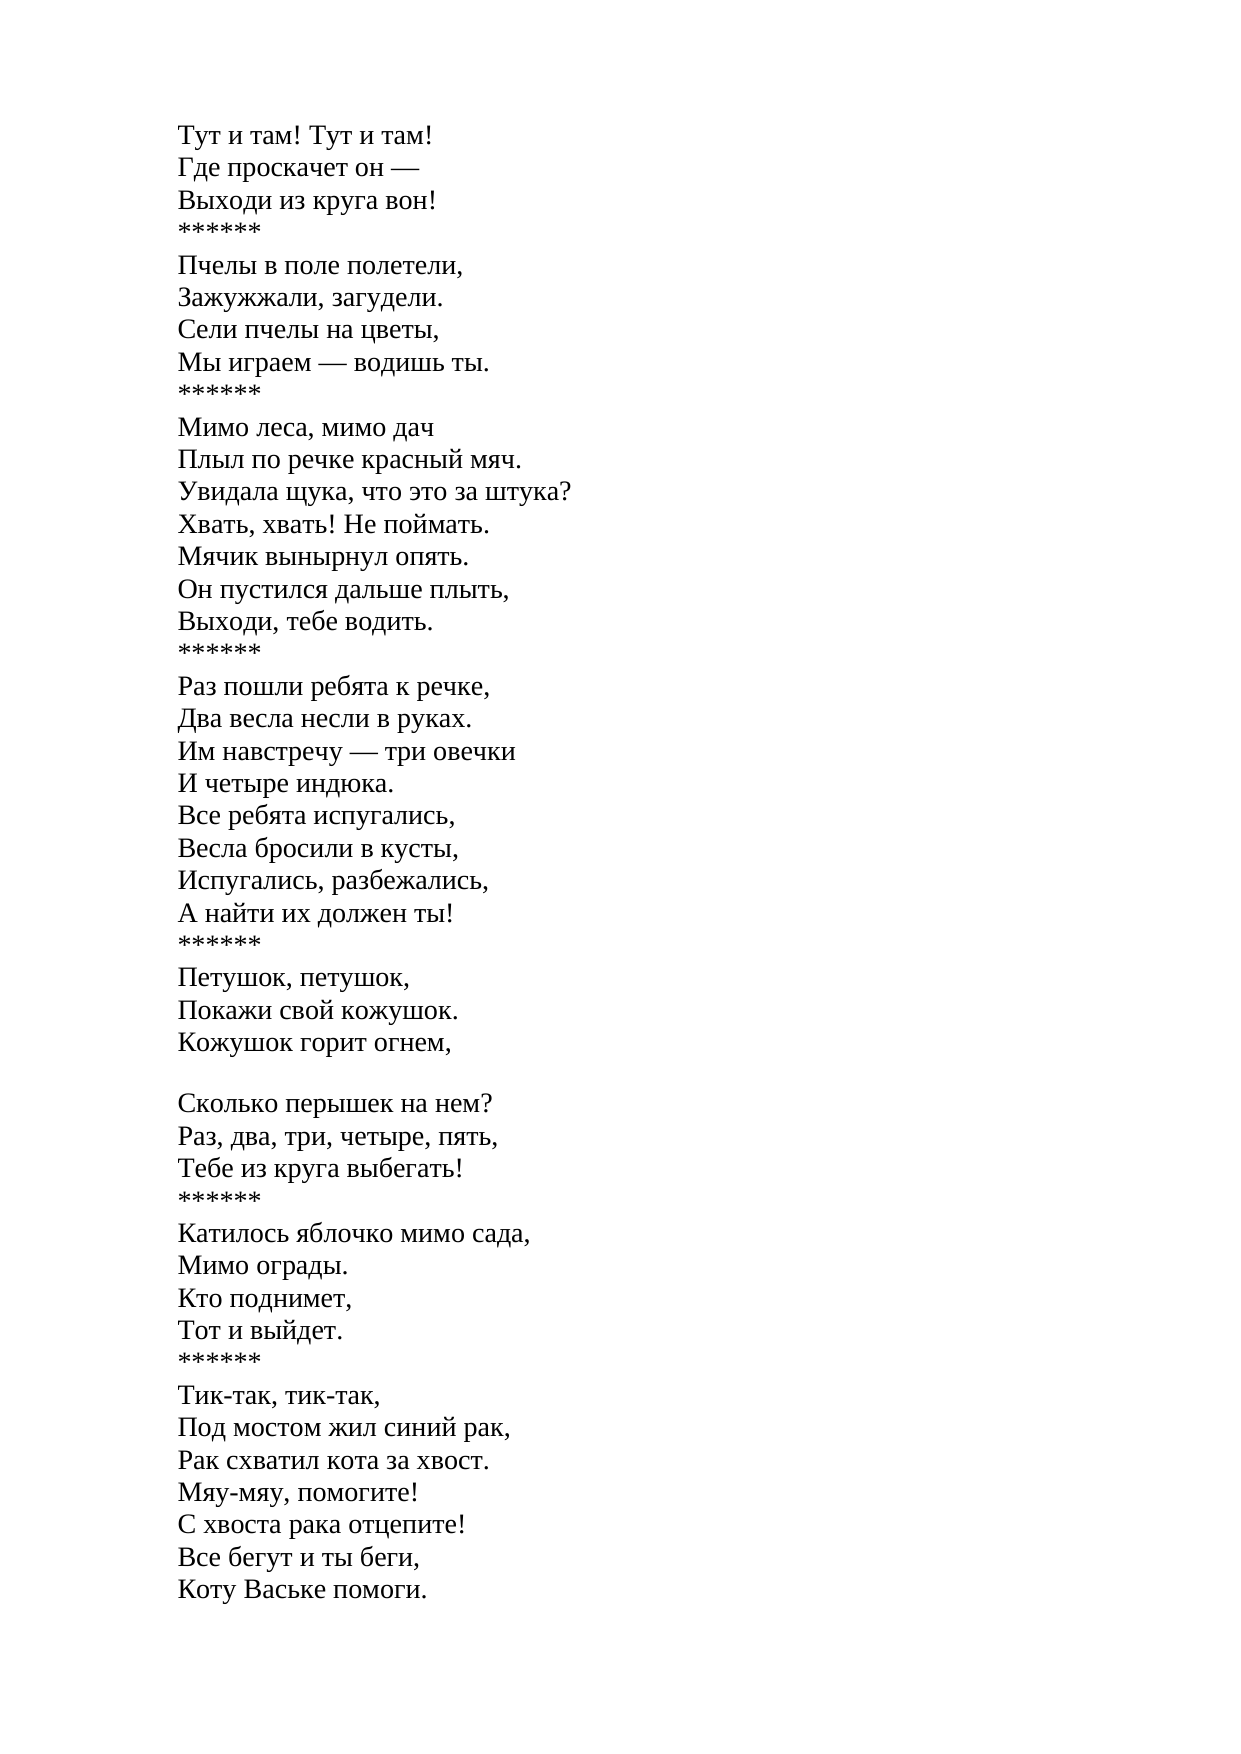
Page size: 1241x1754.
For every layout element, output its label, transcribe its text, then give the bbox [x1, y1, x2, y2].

text Увидала щука, что это за штука? [177, 474, 1152, 507]
text ****** [177, 1183, 1152, 1216]
text Тут и там! Тут и там! [177, 118, 1152, 151]
text Раз, два, три, четыре, пять, [177, 1119, 1152, 1151]
text Кожушок горит огнем, [177, 1025, 1152, 1058]
text Мячик вынырнул опять. [177, 539, 1152, 572]
text ****** [177, 215, 1152, 248]
text Сколько перышек на нем? [177, 1086, 1152, 1119]
text ****** [177, 636, 1152, 669]
text Все бегут и ты беги, [177, 1540, 1152, 1572]
text Покажи свой кожушок. [177, 993, 1152, 1025]
text Пчелы в поле полетели, [177, 248, 1152, 280]
text Тот и выйдет. [177, 1313, 1152, 1346]
text Испугались, разбежались, [177, 863, 1152, 896]
text Коту Ваське помоги. [177, 1572, 1152, 1605]
text Где проскачет он — [177, 151, 1152, 183]
text ****** [177, 1346, 1152, 1378]
text Мимо ограды. [177, 1248, 1152, 1281]
text Мимо леса, мимо дач [177, 410, 1152, 442]
text ****** [177, 377, 1152, 410]
text Тебе из круга выбегать! [177, 1151, 1152, 1183]
text Все ребята испугались, [177, 798, 1152, 831]
text ****** [177, 928, 1152, 960]
text Весла бросили в кусты, [177, 831, 1152, 863]
text Катилось яблочко мимо сада, [177, 1216, 1152, 1248]
text Под мостом жил синий рак, [177, 1410, 1152, 1443]
text Кто поднимет, [177, 1281, 1152, 1313]
text Им навстречу — три овечки [177, 734, 1152, 766]
text Хвать, хвать! Не поймать. [177, 507, 1152, 539]
text Рак схватил кота за хвост. [177, 1443, 1152, 1475]
text Мы играем — водишь ты. [177, 345, 1152, 377]
text И четыре индюка. [177, 766, 1152, 798]
text Зажужжали, загудели. [177, 280, 1152, 312]
text Выходи из круга вон! [177, 183, 1152, 215]
text Петушок, петушок, [177, 960, 1152, 993]
text Мяу-мяу, помогите! [177, 1475, 1152, 1507]
text Тик-так, тик-так, [177, 1378, 1152, 1410]
text Раз пошли ребята к речке, [177, 669, 1152, 701]
text С хвоста рака отцепите! [177, 1507, 1152, 1540]
text Два весла несли в руках. [177, 701, 1152, 734]
text Выходи, тебе водить. [177, 604, 1152, 636]
text Сели пчелы на цветы, [177, 312, 1152, 345]
text Плыл по речке красный мяч. [177, 442, 1152, 474]
text А найти их должен ты! [177, 896, 1152, 928]
text Он пустился дальше плыть, [177, 572, 1152, 604]
